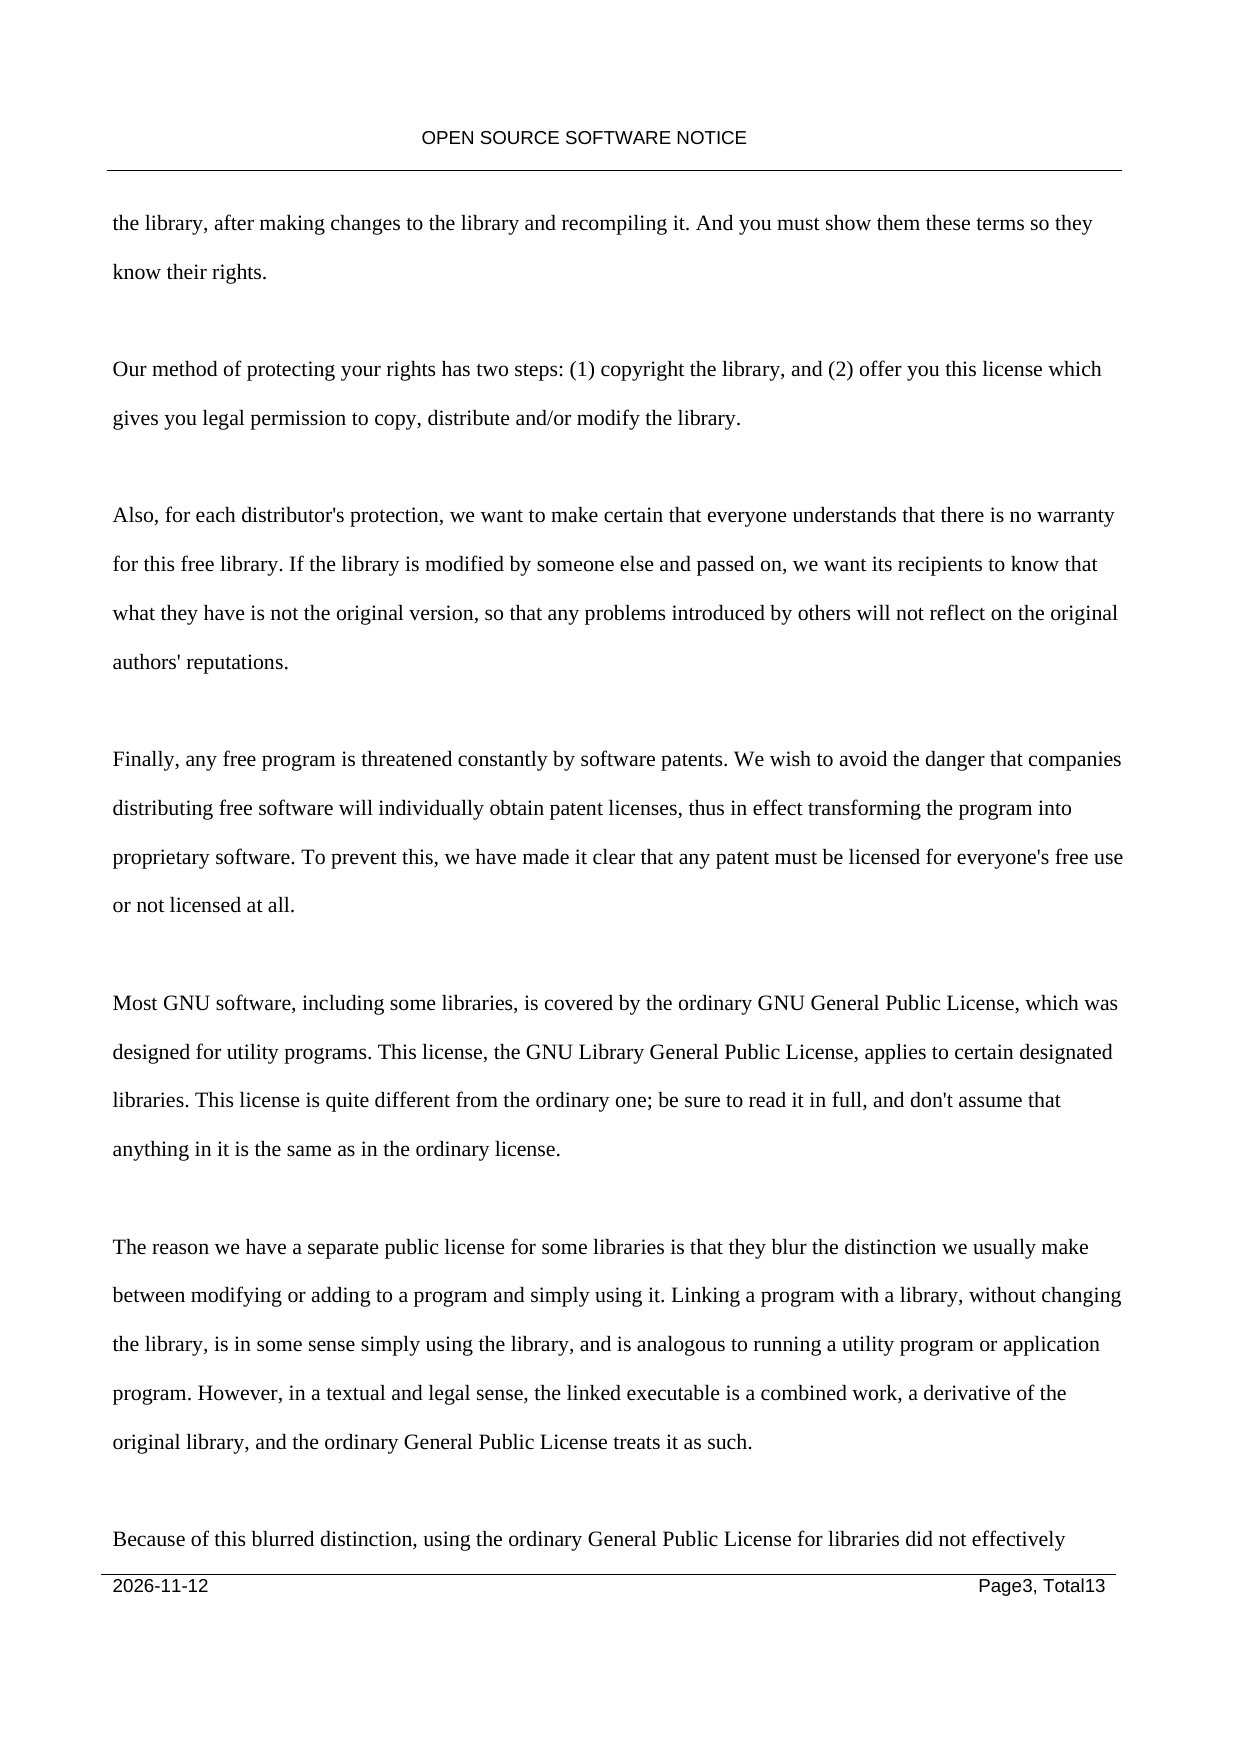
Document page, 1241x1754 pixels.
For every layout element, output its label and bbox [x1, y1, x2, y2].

text [112, 206, 1128, 1555]
